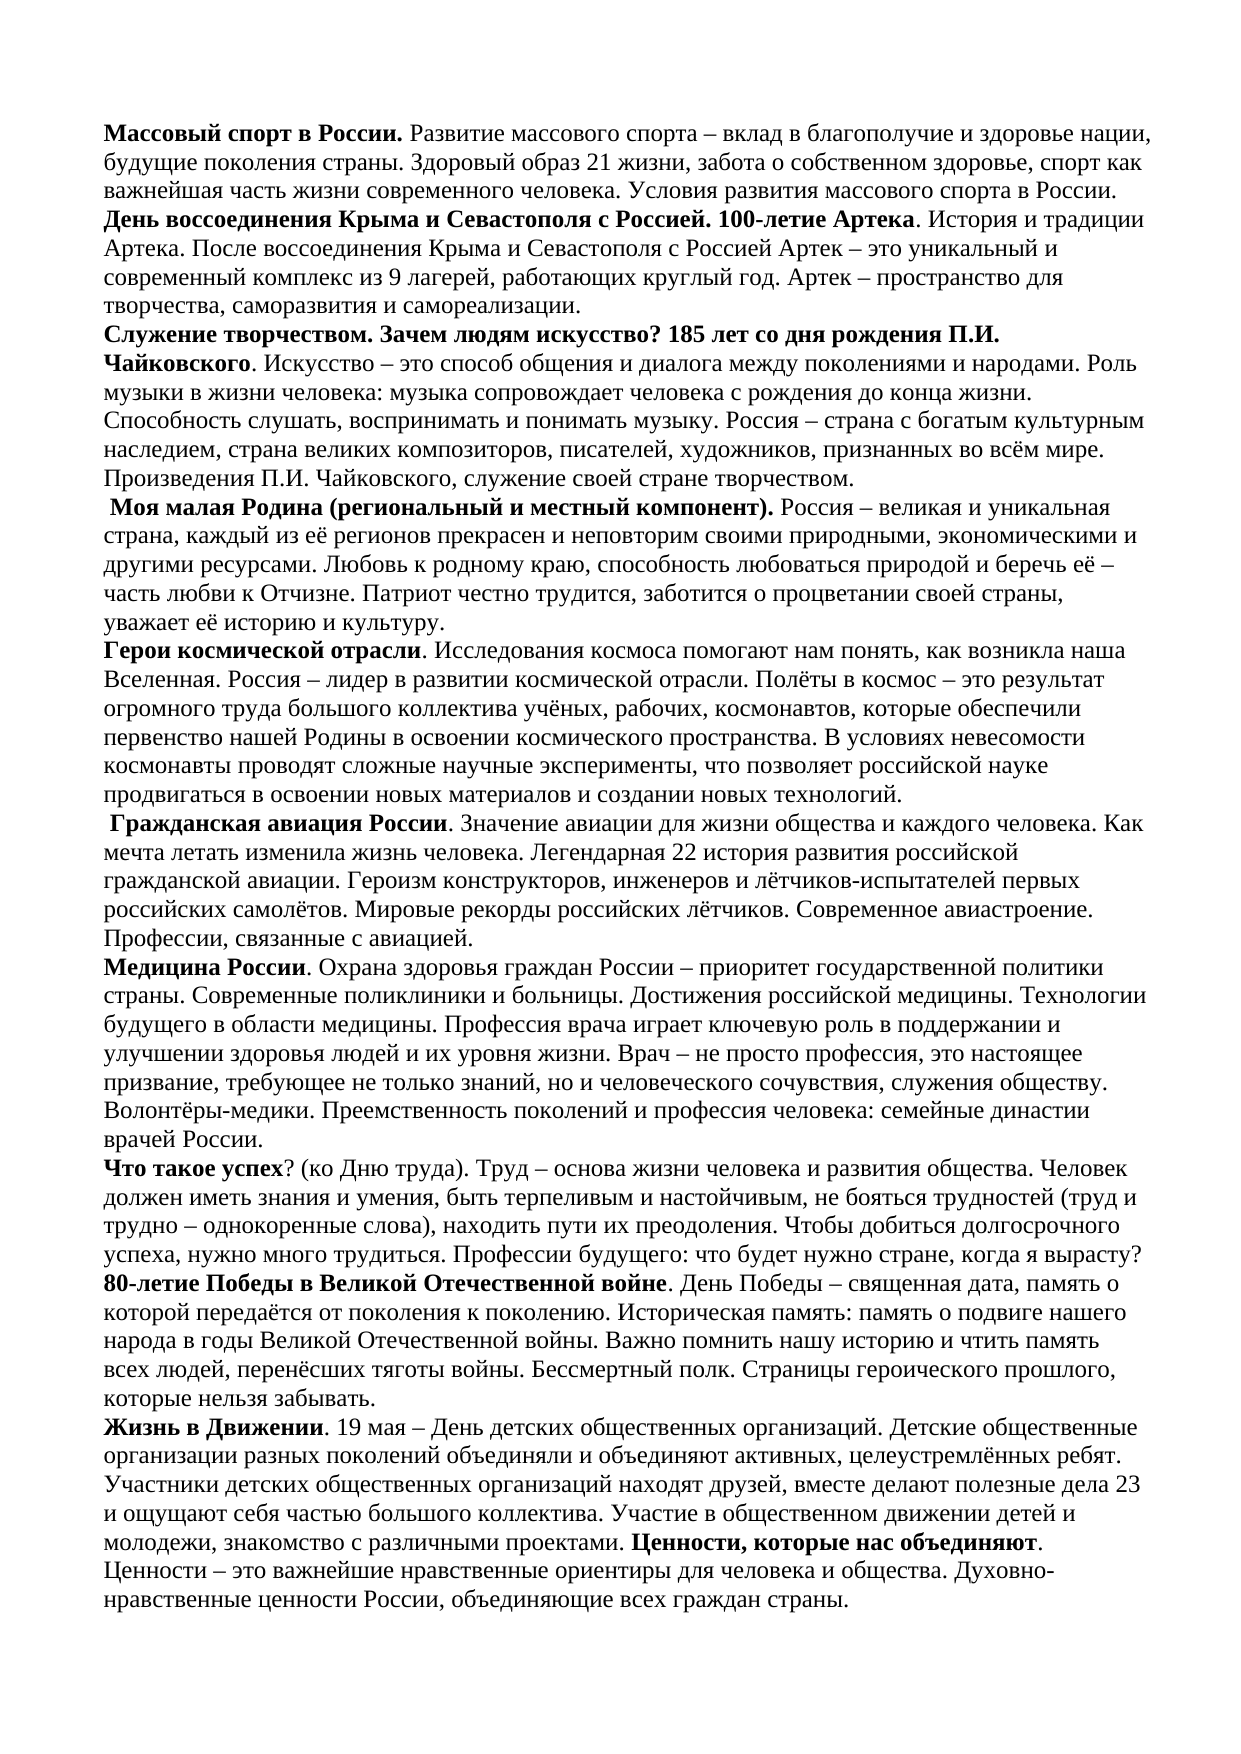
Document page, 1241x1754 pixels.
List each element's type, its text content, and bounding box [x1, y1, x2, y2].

text Медицина России. Охрана здоровья граждан России – приоритет государственной политики страны. Современные поликлиники и больницы. Достижения российской медицины. Технологии будущего в области медицины. Профессия врача играет ключевую роль в поддержании и улучшении здоровья людей и их уровня жизни. Врач – не просто профессия, это настоящее призвание, требующее не только знаний, но и человеческого сочувствия, служения обществу. Волонтёры-медики. Преемственность поколений и профессия человека: семейные династии врачей России. [103, 952, 1152, 1153]
text Жизнь в Движении. 19 мая – День детских общественных организаций. Детские общественные организации разных поколений объединяли и объединяют активных, целеустремлённых ребят. Участники детских общественных организаций находят друзей, вместе делают полезные дела 23 и ощущают себя частью большого коллектива. Участие в общественном движении детей и молодежи, знакомство с различными проектами. Ценности, которые нас объединяют. Ценности – это важнейшие нравственные ориентиры для человека и общества. Духовно-нравственные ценности России, объединяющие всех граждан страны. [103, 1412, 1152, 1613]
text Массовый спорт в России. Развитие массового спорта – вклад в благополучие и здоровье нации, будущие поколения страны. Здоровый образ 21 жизни, забота о собственном здоровье, спорт как важнейшая часть жизни современного человека. Условия развития массового спорта в России. [103, 118, 1152, 204]
text Моя малая Родина (региональный и местный компонент). Россия – великая и уникальная страна, каждый из её регионов прекрасен и неповторим своими природными, экономическими и другими ресурсами. Любовь к родному краю, способность любоваться природой и беречь её – часть любви к Отчизне. Патриот честно трудится, заботится о процветании своей страны, уважает её историю и культуру. [103, 492, 1152, 636]
text Герои космической отрасли. Исследования космоса помогают нам понять, как возникла наша Вселенная. Россия – лидер в развитии космической отрасли. Полёты в космос – это результат огромного труда большого коллектива учёных, рабочих, космонавтов, которые обеспечили первенство нашей Родины в освоении космического пространства. В условиях невесомости космонавты проводят сложные научные эксперименты, что позволяет российской науке продвигаться в освоении новых материалов и создании новых технологий. [103, 636, 1152, 808]
text 80-летие Победы в Великой Отечественной войне. День Победы – священная дата, память о которой передаётся от поколения к поколению. Историческая память: память о подвиге нашего народа в годы Великой Отечественной войны. Важно помнить нашу историю и чтить память всех людей, перенёсших тяготы войны. Бессмертный полк. Страницы героического прошлого, которые нельзя забывать. [103, 1268, 1152, 1412]
text Гражданская авиация России. Значение авиации для жизни общества и каждого человека. Как мечта летать изменила жизнь человека. Легендарная 22 история развития российской гражданской авиации. Героизм конструкторов, инженеров и лётчиков-испытателей первых российских самолётов. Мировые рекорды российских лётчиков. Современное авиастроение. Профессии, связанные с авиацией. [103, 808, 1152, 952]
text День воссоединения Крыма и Севастополя с Россией. 100-летие Артека. История и традиции Артека. После воссоединения Крыма и Севастополя с Россией Артек – это уникальный и современный комплекс из 9 лагерей, работающих круглый год. Артек – пространство для творчества, саморазвития и самореализации. [103, 204, 1152, 319]
text Служение творчеством. Зачем людям искусство? 185 лет со дня рождения П.И. Чайковского. Искусство – это способ общения и диалога между поколениями и народами. Роль музыки в жизни человека: музыка сопровождает человека с рождения до конца жизни. Способность слушать, воспринимать и понимать музыку. Россия – страна с богатым культурным наследием, страна великих композиторов, писателей, художников, признанных во всём мире. Произведения П.И. Чайковского, служение своей стране творчеством. [103, 319, 1152, 492]
text Что такое успех? (ко Дню труда). Труд – основа жизни человека и развития общества. Человек должен иметь знания и умения, быть терпеливым и настойчивым, не бояться трудностей (труд и трудно – однокоренные слова), находить пути их преодоления. Чтобы добиться долгосрочного успеха, нужно много трудиться. Профессии будущего: что будет нужно стране, когда я вырасту? [103, 1153, 1152, 1268]
